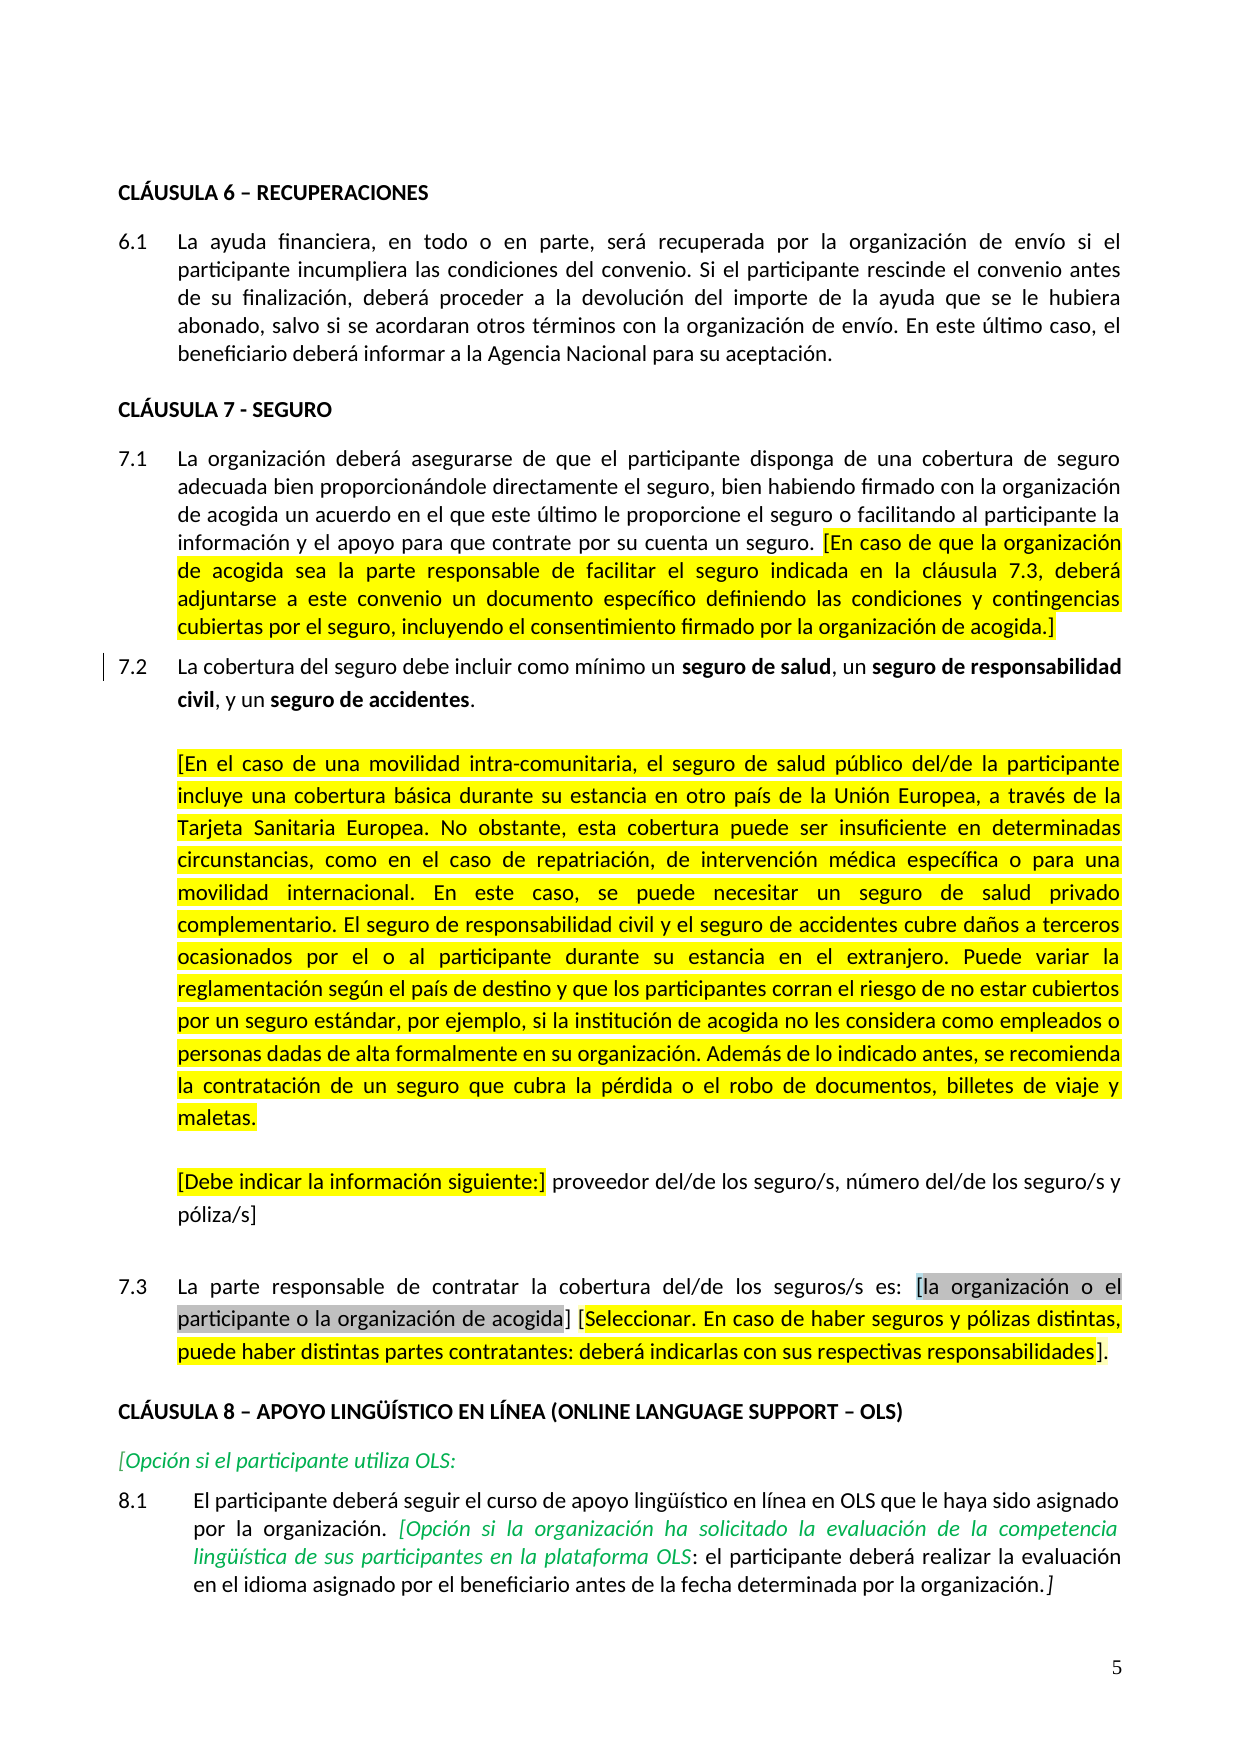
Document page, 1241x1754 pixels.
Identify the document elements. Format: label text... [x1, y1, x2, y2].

text 7.1 La organización deberá asegurarse de que el participante disponga de una cobertura de seguro adecuada bien proporcionándole directamente el seguro, bien habiendo firmado con la organización de acogida un acuerdo en el que este último le proporcione el seguro o facilitando al participante la información y el apoyo para que contrate por su cuenta un seguro. [En caso de que la organización de acogida sea la parte responsable de facilitar el seguro indicada en la cláusula 7.3, deberá adjuntarse a este convenio un documento específico definiendo las condiciones y contingencias cubiertas por el seguro, incluyendo el consentimiento firmado por la organización de acogida.] [118, 444, 1122, 640]
text 7.2 La cobertura del seguro debe incluir como mínimo un seguro de salud, un seguro de responsabilidad civil, y un seguro de accidentes. [118, 652, 1122, 713]
subtitle CLÁUSULA 7 - SEGURO [118, 395, 1122, 423]
subtitle cláusula 6 – RECuperaciones [118, 178, 1122, 206]
text 7.3 La parte responsable de contratar la cobertura del/de los seguros/s es: [la organización o el participante o la organización de acogida] [Seleccionar. En caso de haber seguros y pólizas distintas, puede haber distintas partes contratantes: deberá indicarlas con sus respectivas responsabilidades]. [118, 1272, 1122, 1365]
text [Opción si el participante utiliza OLS: [118, 1446, 1122, 1474]
text 8.1 El participante deberá seguir el curso de apoyo lingüístico en línea en OLS que le haya sido asignado por la organización. [Opción si la organización ha solicitado la evaluación de la competencia lingüística de sus participantes en la plataforma OLS: el participante deberá realizar la evaluación en el idioma asignado por el beneficiario antes de la fecha determinada por la organización.] [118, 1486, 1122, 1598]
text 6.1 La ayuda financiera, en todo o en parte, será recuperada por la organización de envío si el participante incumpliera las condiciones del convenio. Si el participante rescinde el convenio antes de su finalización, deberá proceder a la devolución del importe de la ayuda que se le hubiera abonado, salvo si se acordaran otros términos con la organización de envío. En este último caso, el beneficiario deberá informar a la Agencia Nacional para su aceptación. [118, 227, 1122, 367]
subtitle CLÁUSULA 8 – APOYO LINGÜÍSTICO EN LÍNEA (Online Language Support – OLS) [118, 1397, 1122, 1425]
text [Debe indicar la información siguiente:] proveedor del/de los seguro/s, número del/de los seguro/s y póliza/s] [177, 1167, 1122, 1228]
